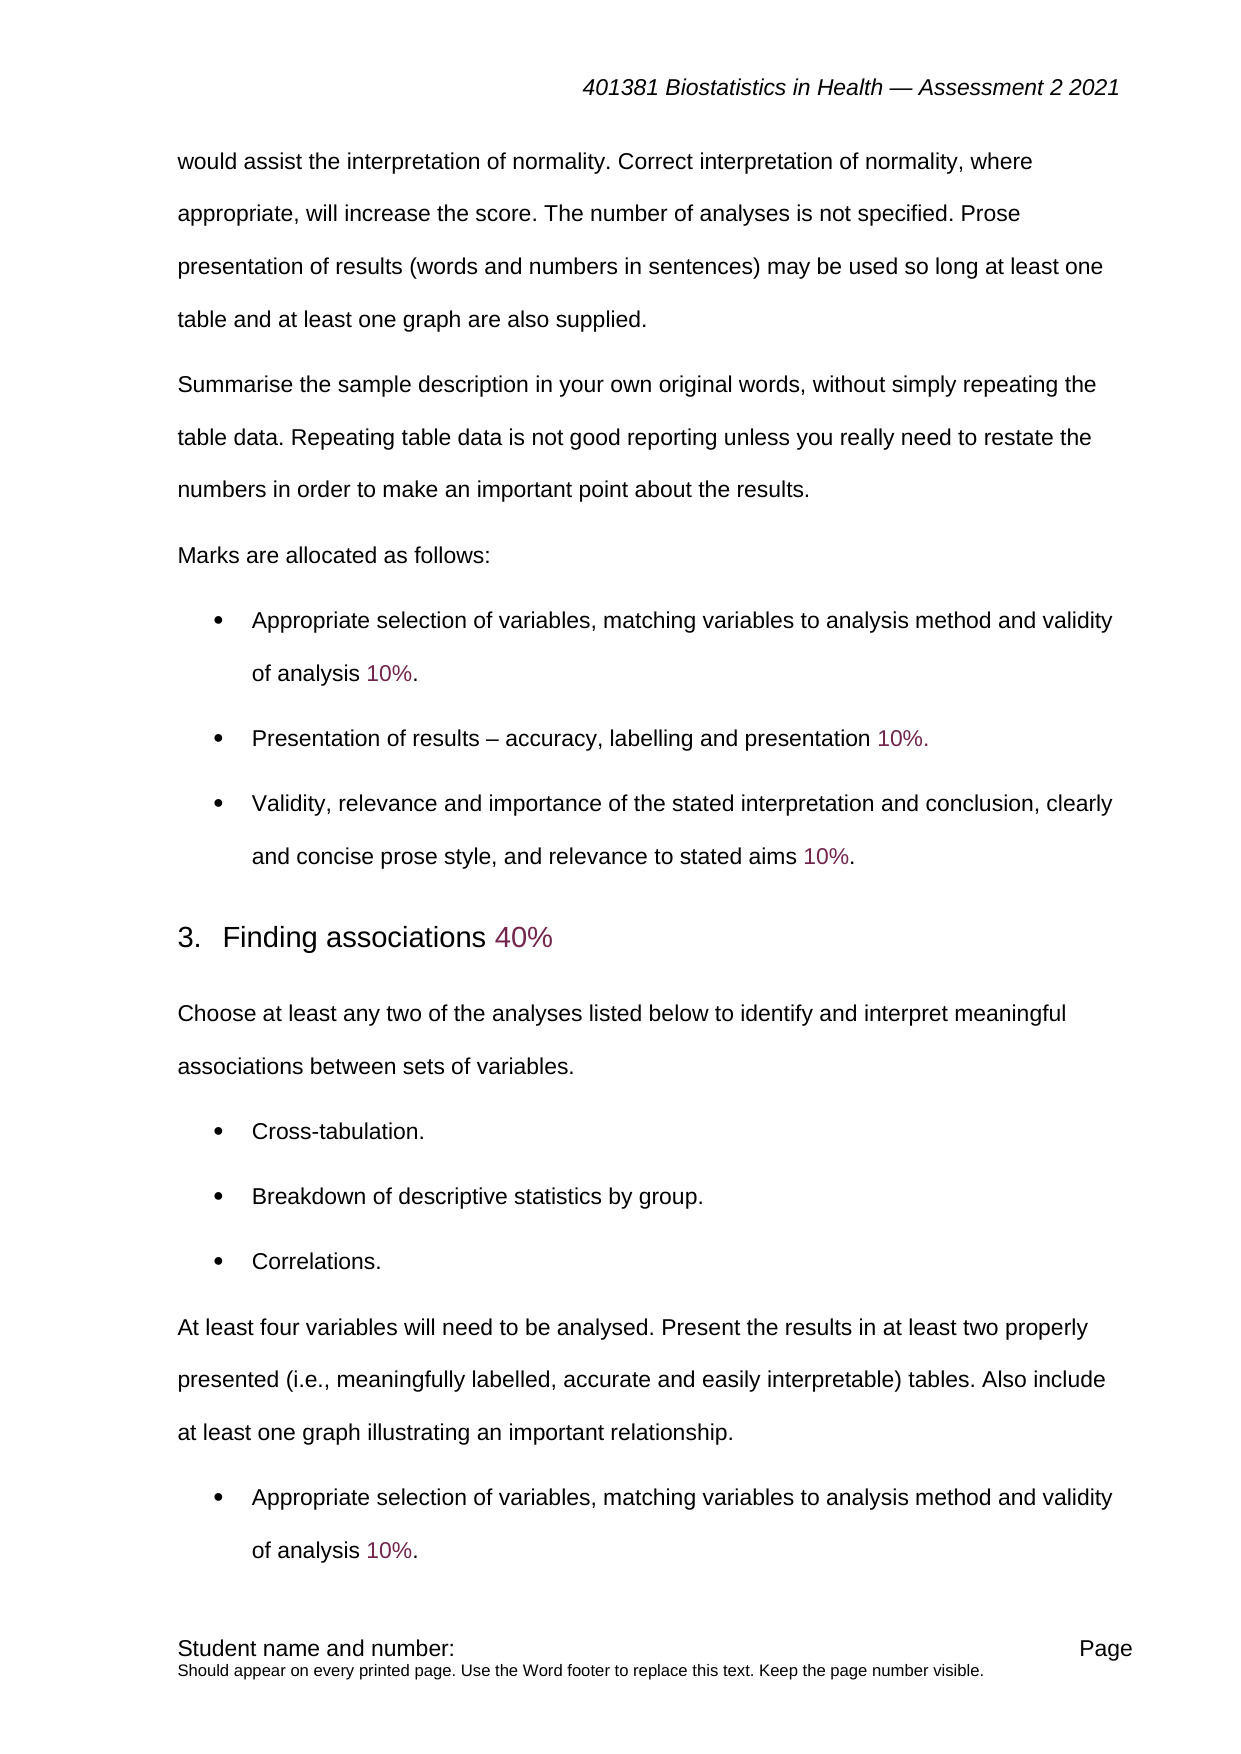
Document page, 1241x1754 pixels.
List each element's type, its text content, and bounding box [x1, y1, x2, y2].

list Presentation of results – accuracy, labelling and presentation 10%. [214, 725, 1122, 751]
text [177, 148, 1122, 332]
list Appropriate selection of variables, matching variables to analysis method and validity of analysis 10%. [214, 607, 1122, 686]
list Cross-tabulation. [214, 1118, 1122, 1144]
list Appropriate selection of variables, matching variables to analysis method and validity of analysis 10%. [214, 1484, 1122, 1563]
list Validity, relevance and importance of the stated interpretation and conclusion, clearly and concise prose style, and relevance to stated aims 10%. [214, 790, 1122, 869]
list Correlations. [214, 1248, 1122, 1275]
text Summarise the sample description in your own original words, without simply repeating the table data. Repeating table data is not good reporting unless you really need to restate the numbers in order to make an important point about the results. [177, 371, 1122, 503]
text At least four variables will need to be analysed. Present the results in at least two properly presented (i.e., meaningfully labelled, accurate and easily interpretable) tables. Also include at least one graph illustrating an important relationship. [177, 1313, 1122, 1445]
list Breakdown of descriptive statistics by group. [214, 1183, 1122, 1209]
text Marks are allocated as follows: [177, 542, 1122, 568]
text Choose at least any two of the analyses listed below to identify and interpret meaningful associations between sets of variables. [177, 1000, 1122, 1079]
subtitle Finding associations 40% [177, 920, 1122, 954]
